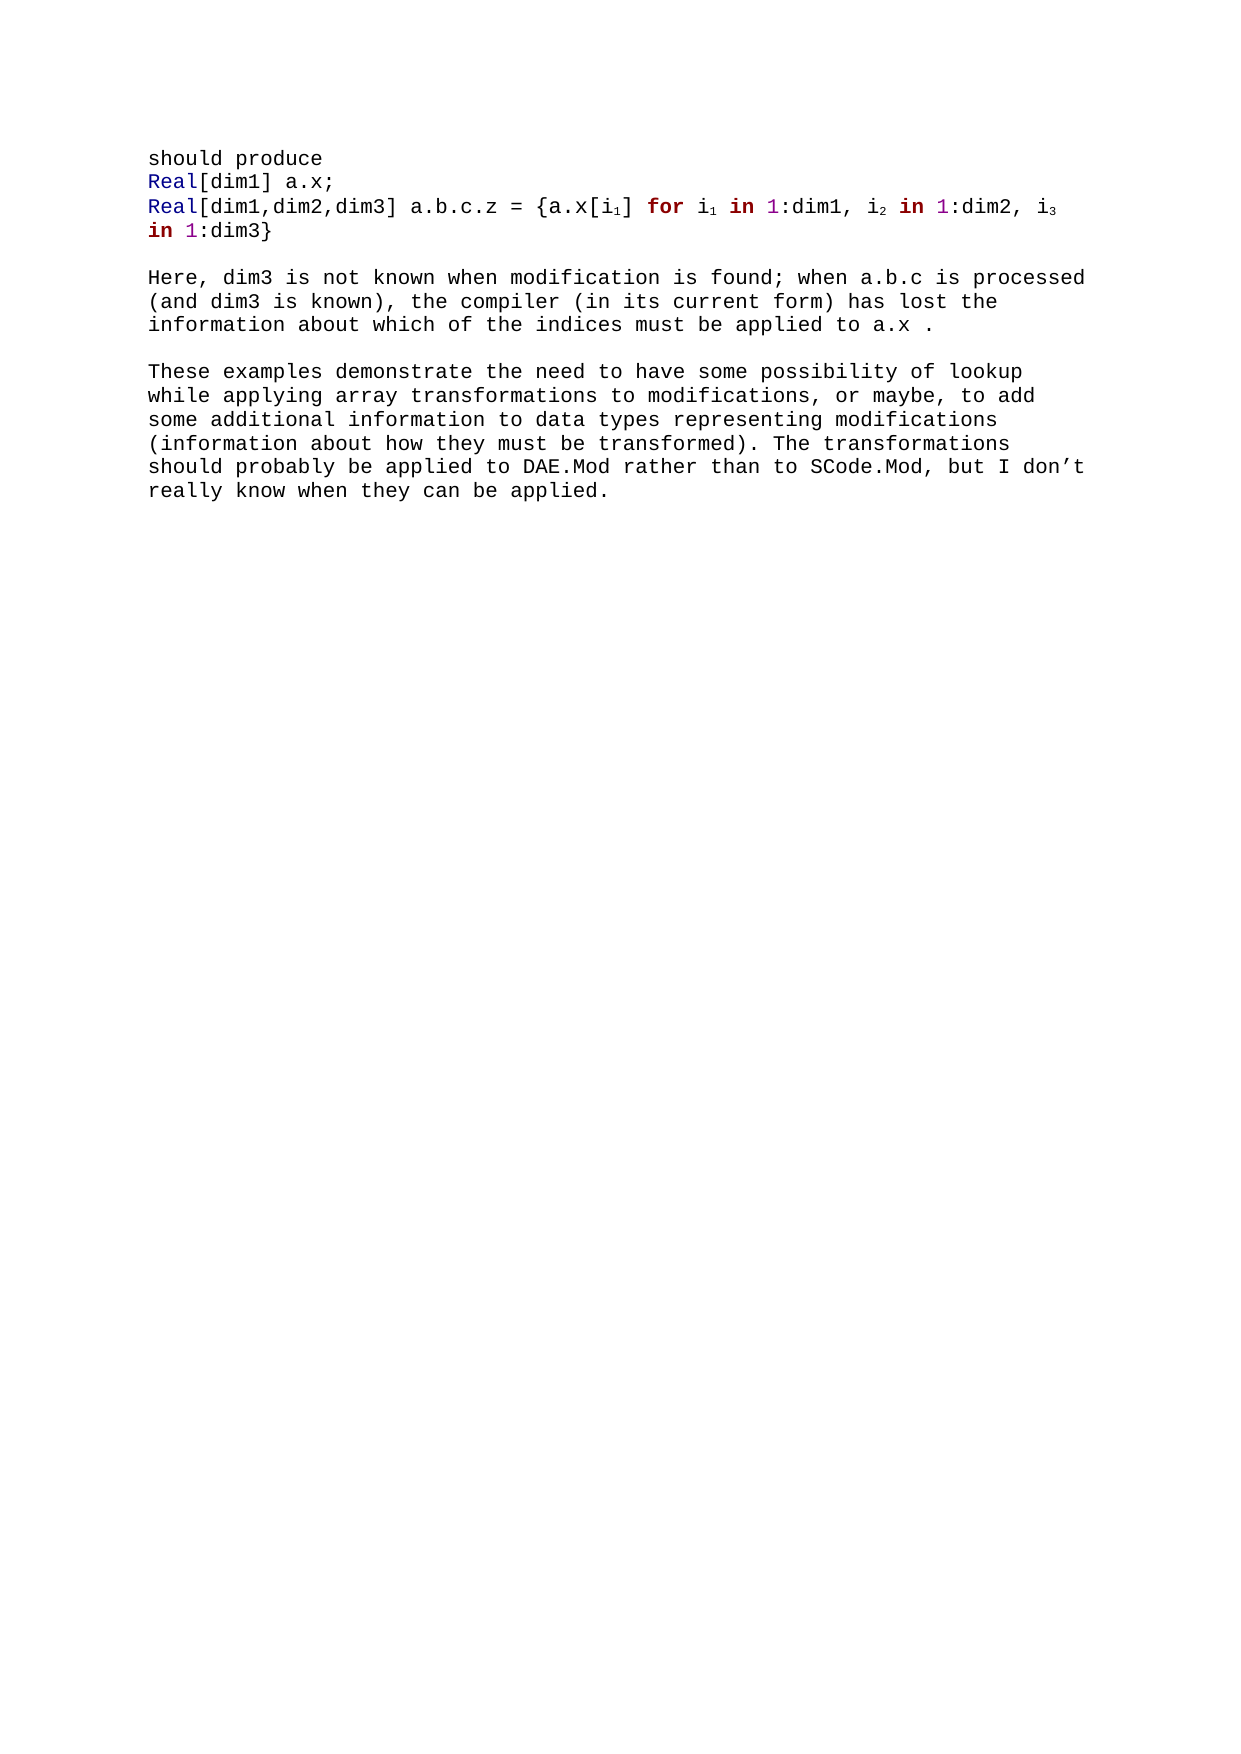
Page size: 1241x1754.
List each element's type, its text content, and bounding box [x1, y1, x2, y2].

text These examples demonstrate the need to have some possibility of lookup while applying array transformations to modifications, or maybe, to add some additional information to data types representing modifications (information about how they must be transformed). The transformations should probably be applied to DAE.Mod rather than to SCode.Mod, but I don’t really know when they can be applied. [148, 362, 1093, 503]
text should produce [148, 148, 1093, 171]
text Real[dim1] a.x; [148, 171, 1093, 195]
text Here, dim3 is not known when modification is found; when a.b.c is processed (and dim3 is known), the compiler (in its current form) has lost the information about which of the indices must be applied to a.x . [148, 267, 1093, 338]
text Real[dim1,dim2,dim3] a.b.c.z = {a.x[i1] for i1 in 1:dim1, i2 in 1:dim2, i3 in 1:dim3} [148, 195, 1093, 243]
